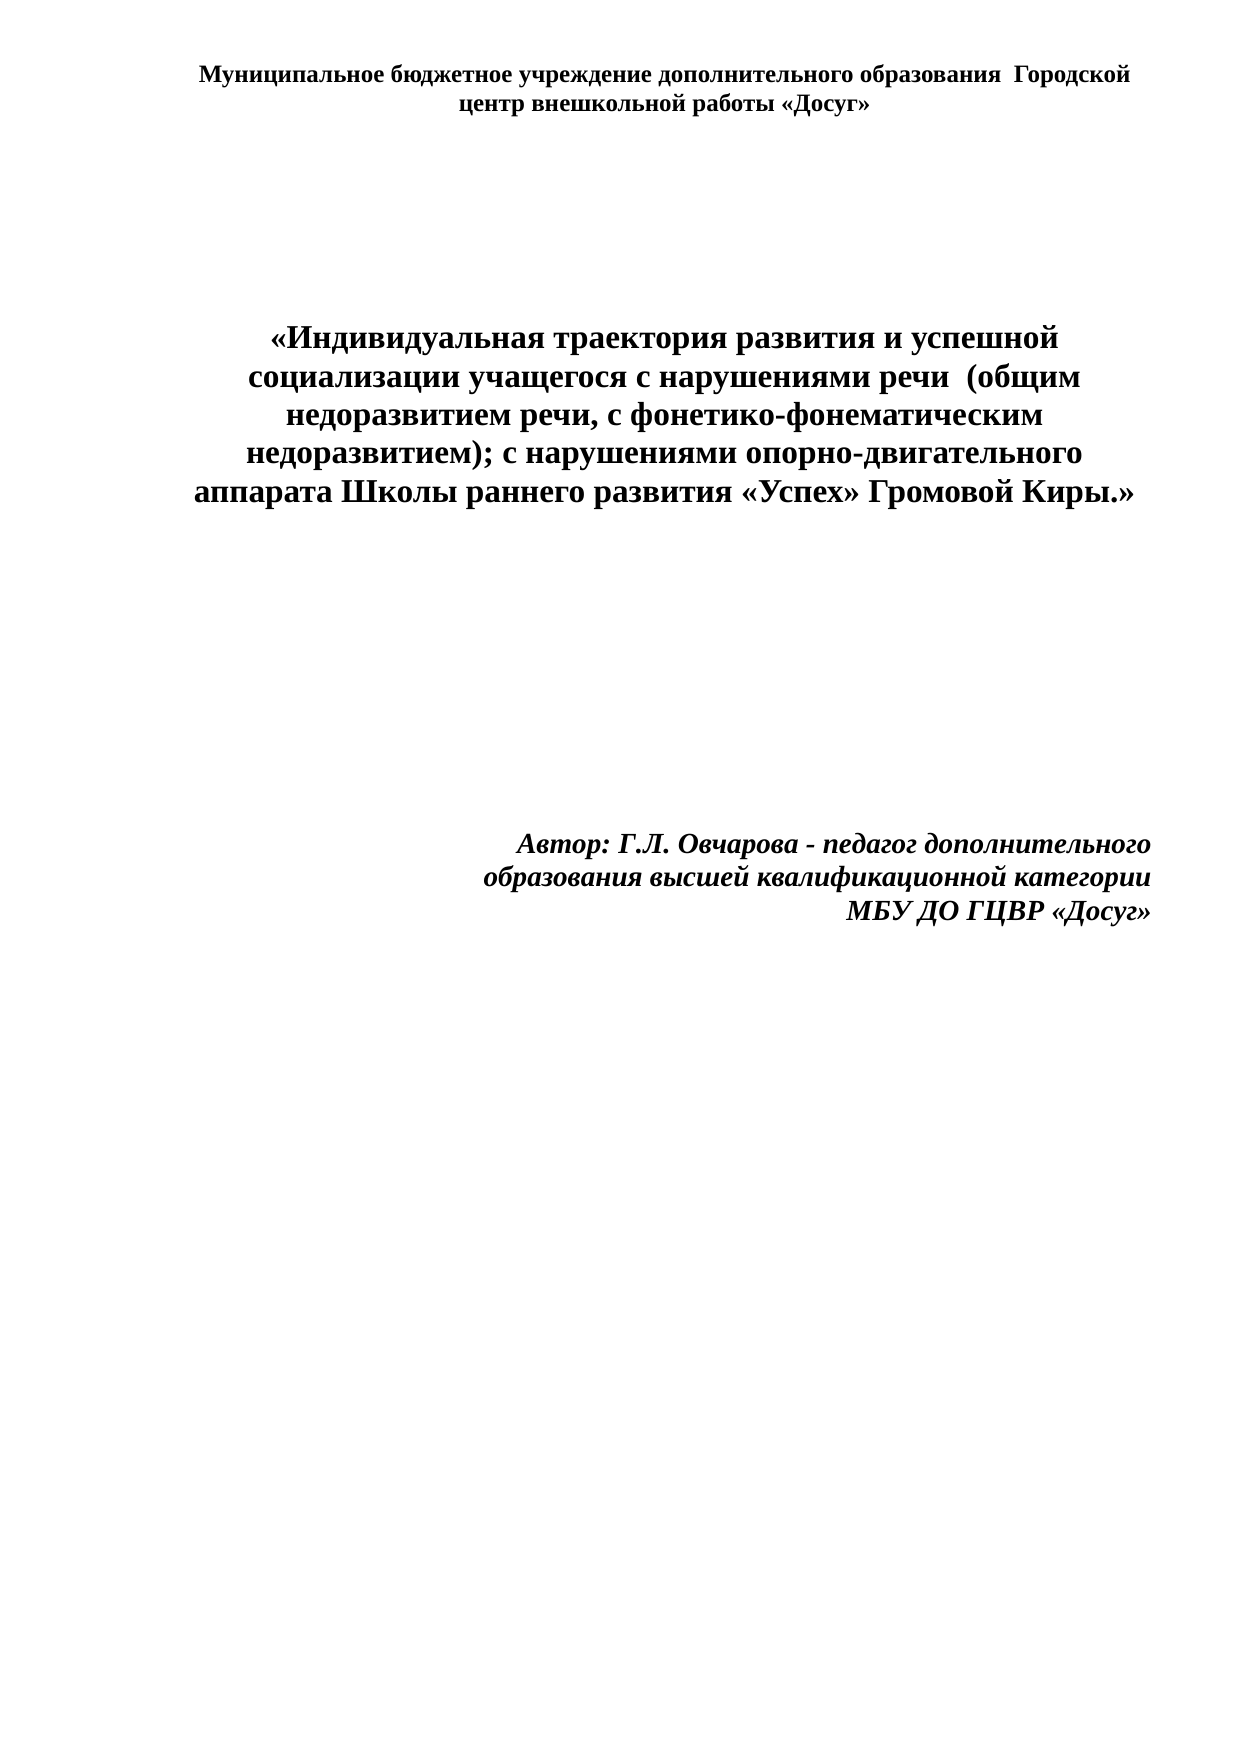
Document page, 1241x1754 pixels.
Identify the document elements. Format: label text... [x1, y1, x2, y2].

text образования высшей квалификационной категории [177, 859, 1152, 893]
text МБУ ДО ГЦВР «Досуг» [177, 893, 1152, 926]
list «Индивидуальная траектория развития и успешной социализации учащегося с нарушениями речи (общим недоразвитием речи, с фонетико-фонематическим недоразвитием); с нарушениями опорно-двигательного аппарата Школы раннего развития «Успех» Громовой Киры.» [177, 318, 1152, 509]
text Автор: Г.Л. Овчарова - педагог дополнительного [177, 826, 1152, 859]
list Муниципальное бюджетное учреждение дополнительного образования Городской центр внешкольной работы «Досуг» [177, 59, 1152, 117]
